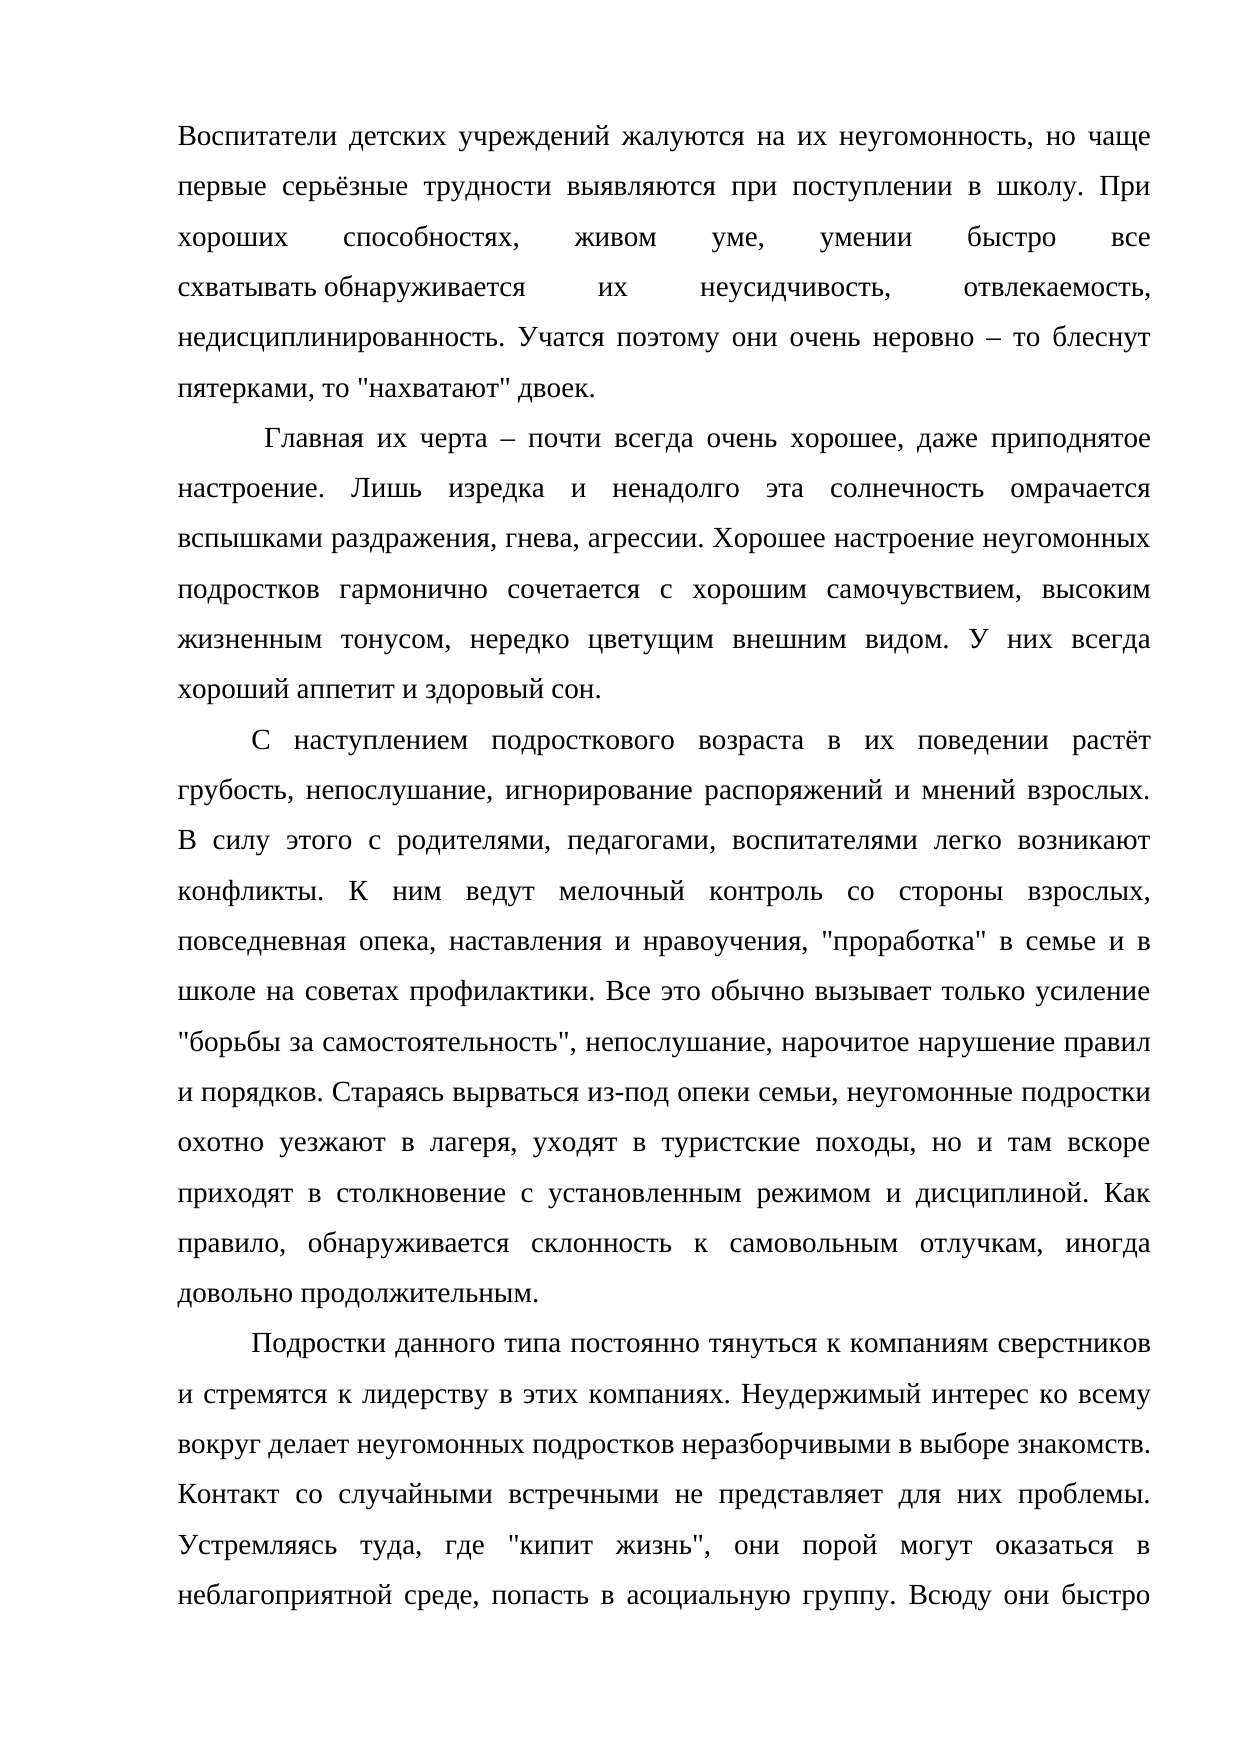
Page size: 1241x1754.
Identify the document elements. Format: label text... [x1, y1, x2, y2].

text С наступлением подросткового возраста в их поведении растёт грубость, непослушание, игнорирование распоряжений и мнений взрослых. В силу этого с родителями, педагогами, воспитателями легко возникают конфликты. К ним ведут мелочный контроль со стороны взрослых, повседневная опека, наставления и нравоучения, "проработка" в семье и в школе на советах профилактики. Все это обычно вызывает только усиление "борьбы за самостоятельность", непослушание, нарочитое нарушение правил и порядков. Стараясь вырваться из-под опеки семьи, неугомонные подростки охотно уезжают в лагеря, уходят в туристские походы, но и там вскоре приходят в столкновение с установленным режимом и дисциплиной. Как правило, обнаруживается склонность к самовольным отлучкам, иногда довольно продолжительным. [177, 722, 1152, 1309]
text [177, 118, 1152, 403]
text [177, 1326, 1152, 1611]
text Главная их черта – почти всегда очень хорошее, даже приподнятое настроение. Лишь изредка и ненадолго эта солнечность омрачается вспышками раздражения, гнева, агрессии. Хорошее настроение неугомонных подростков гармонично сочетается с хорошим самочувствием, высоким жизненным тонусом, нередко цветущим внешним видом. У них всегда хороший аппетит и здоровый сон. [177, 420, 1152, 705]
